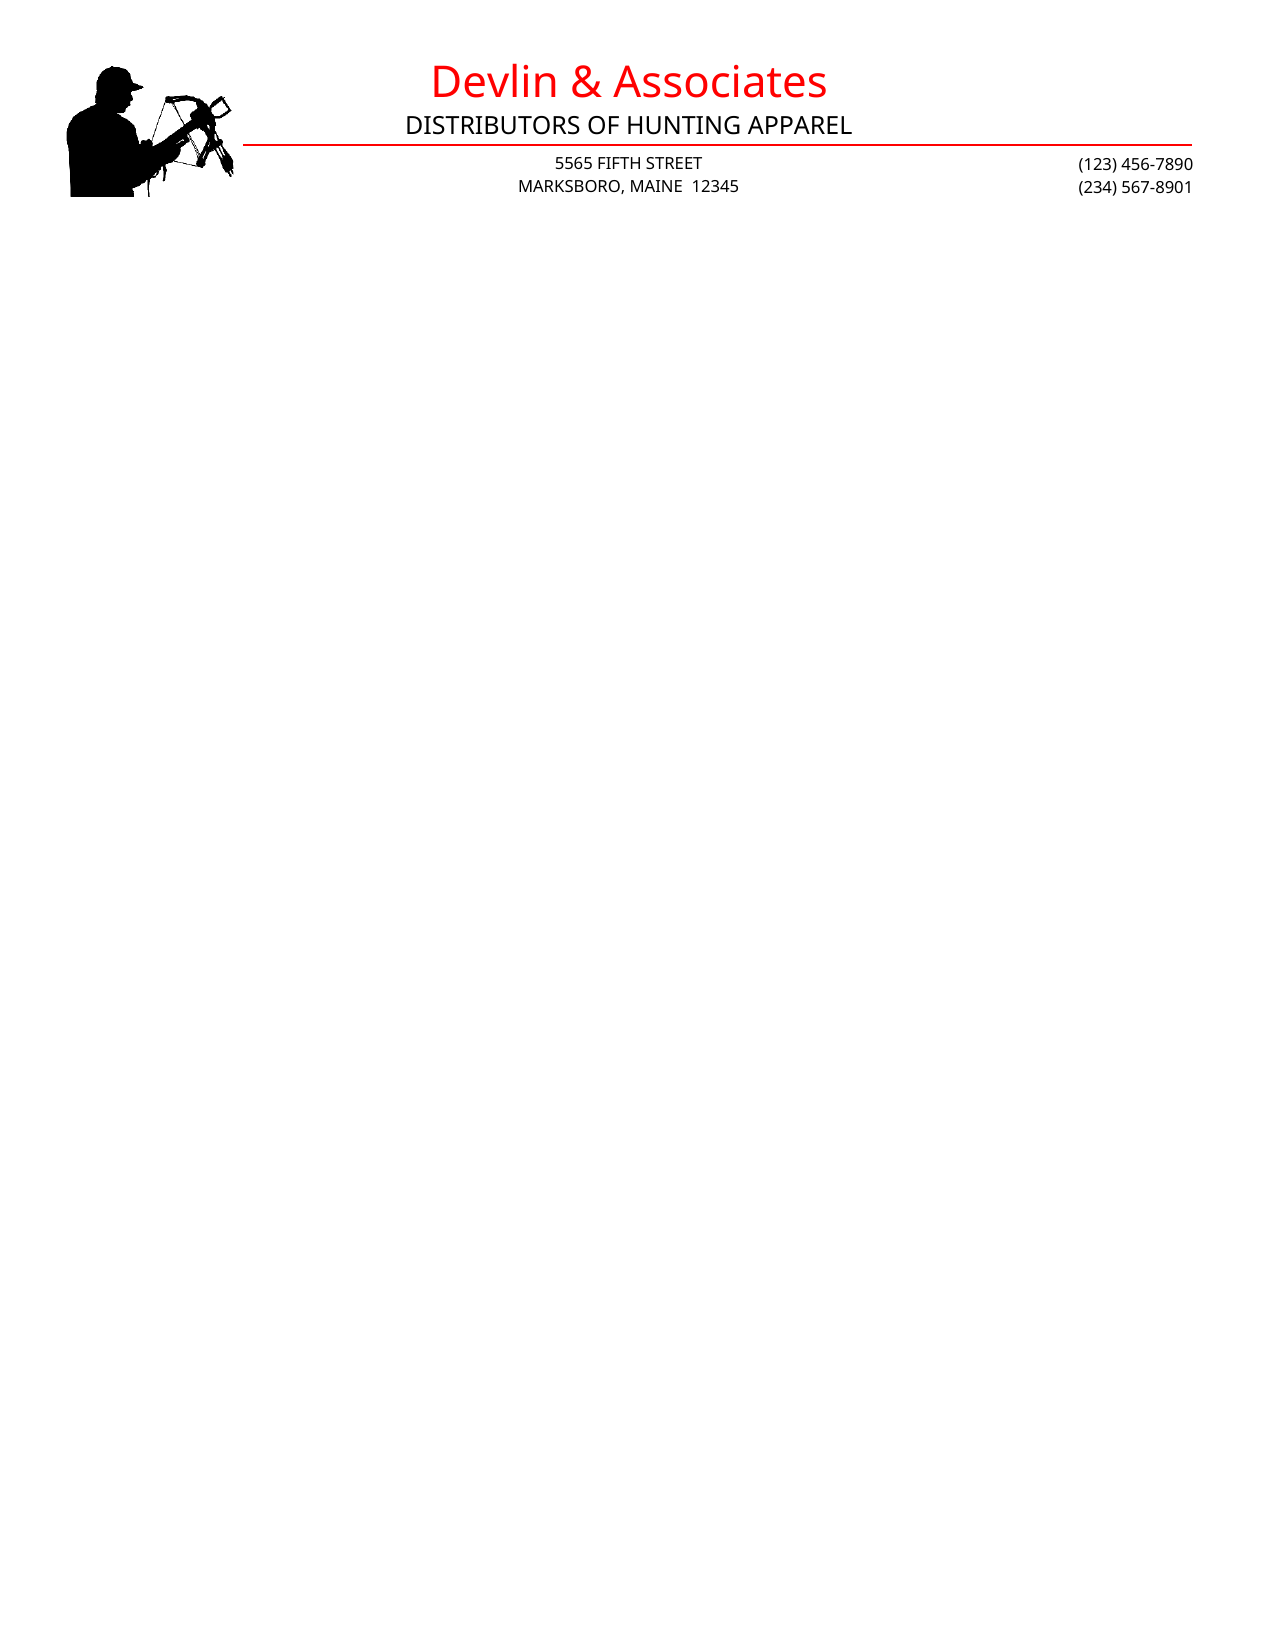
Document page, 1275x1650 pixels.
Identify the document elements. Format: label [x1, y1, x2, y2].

picture [66, 66, 234, 197]
